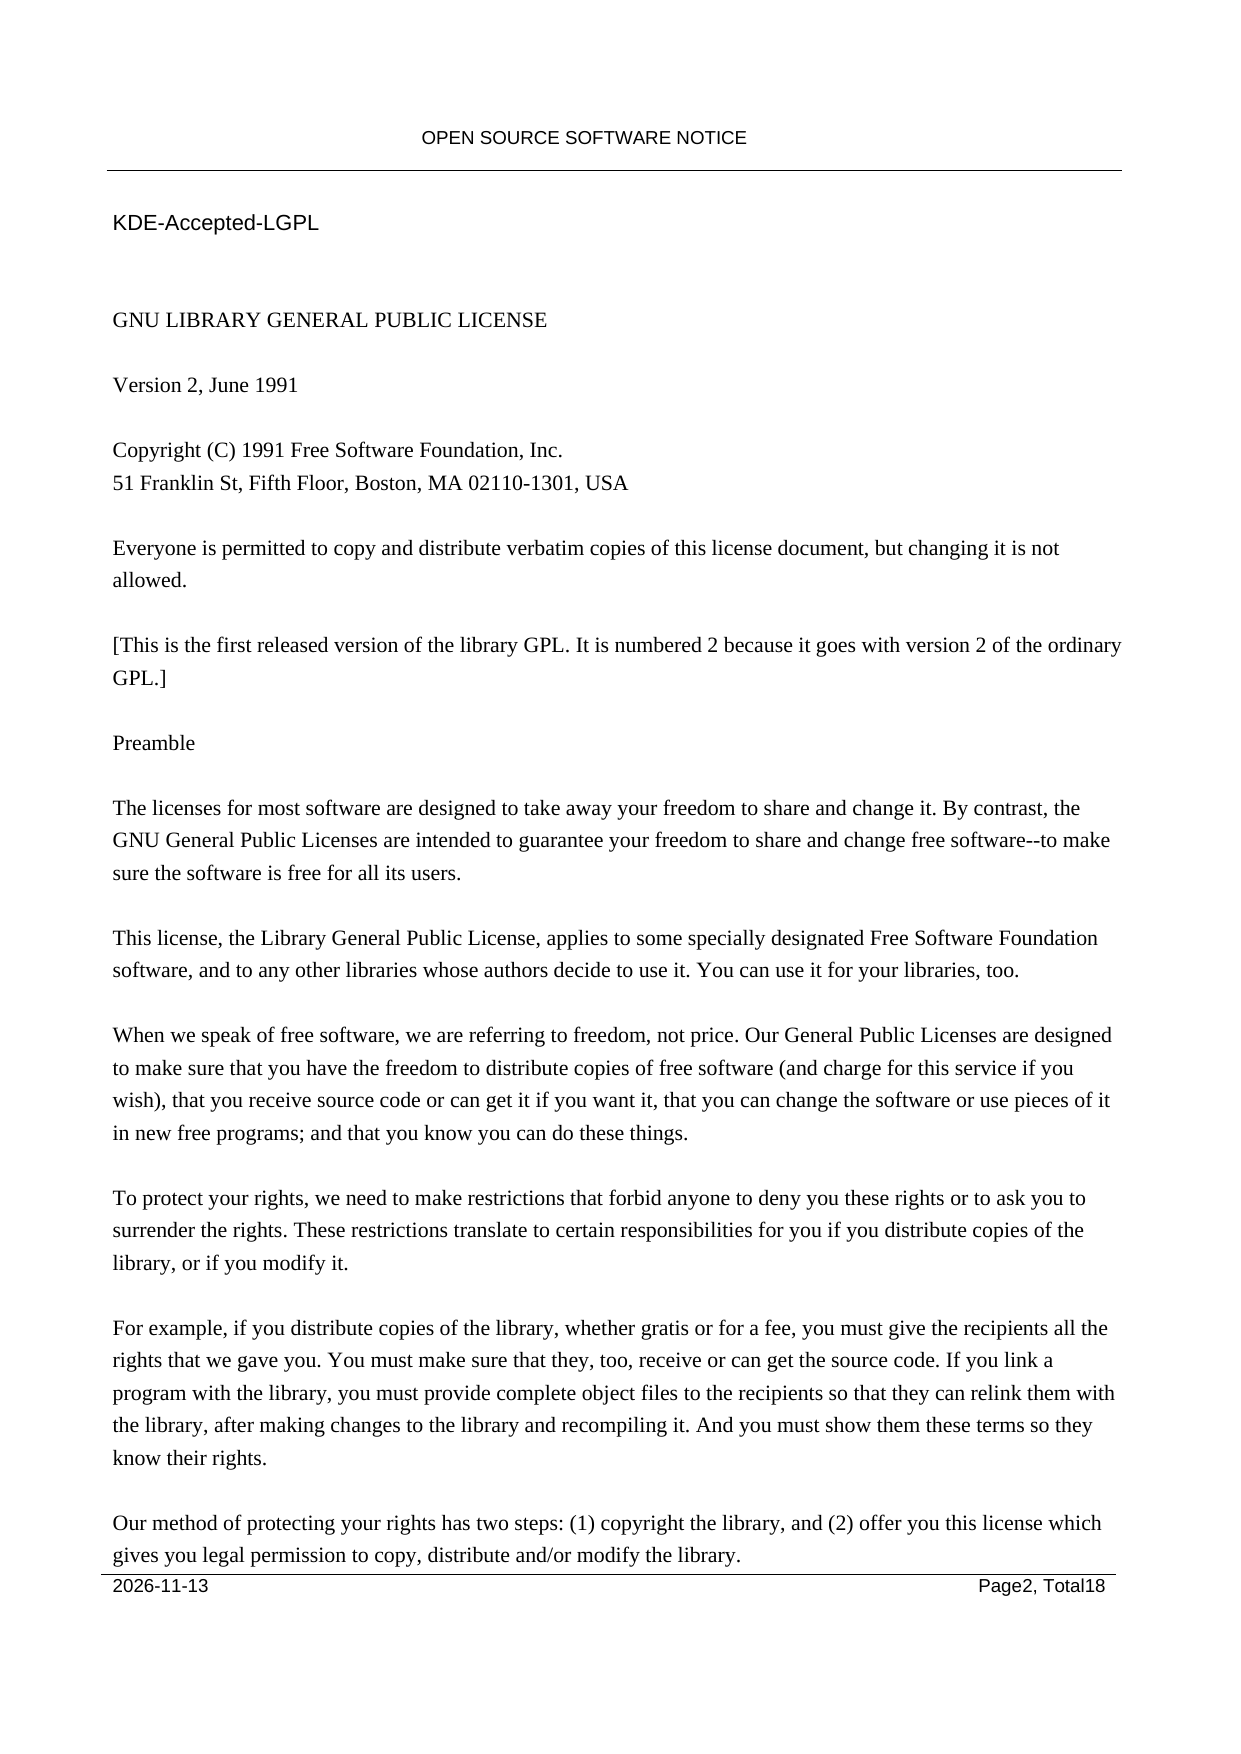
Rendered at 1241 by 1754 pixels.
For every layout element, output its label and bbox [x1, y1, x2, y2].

text [112, 206, 1128, 239]
text [112, 239, 1128, 1571]
